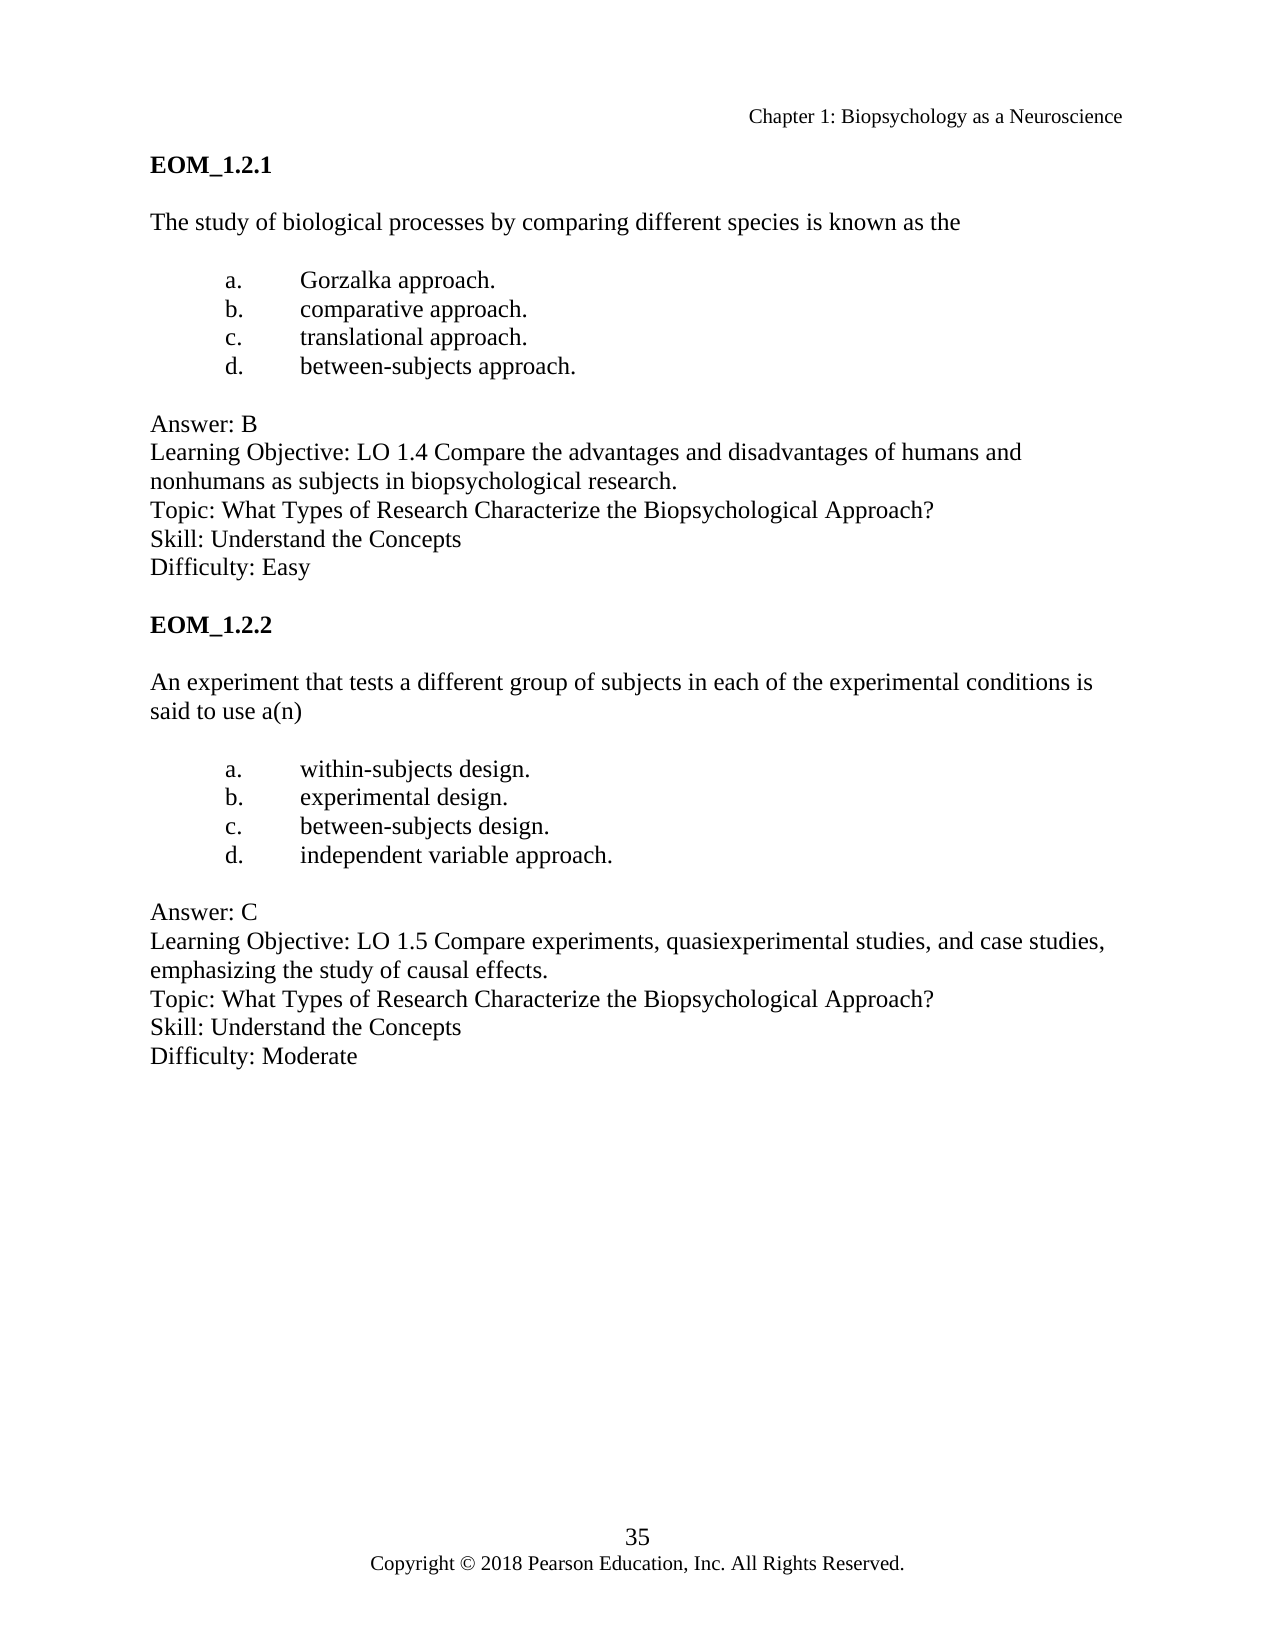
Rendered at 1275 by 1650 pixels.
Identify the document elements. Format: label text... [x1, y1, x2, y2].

text c. translational approach. [225, 322, 1125, 351]
text Answer: C [150, 897, 1125, 926]
text EOM_1.2.1 [150, 150, 1125, 179]
text d. independent variable approach. [225, 840, 1125, 869]
text a. Gorzalka approach. [225, 265, 1125, 294]
text d. between-subjects approach. [225, 351, 1125, 380]
text a. within-subjects design. [225, 754, 1125, 782]
text Difficulty: Moderate [150, 1041, 1125, 1070]
text b. comparative approach. [225, 294, 1125, 322]
text Learning Objective: LO 1.4 Compare the advantages and disadvantages of humans and nonhumans as subjects in biopsychological research. [150, 437, 1125, 495]
text Skill: Understand the Concepts [150, 524, 1125, 552]
text Answer: B [150, 409, 1125, 437]
text Topic: What Types of Research Characterize the Biopsychological Approach? [150, 495, 1125, 524]
text Topic: What Types of Research Characterize the Biopsychological Approach? [150, 984, 1125, 1012]
text EOM_1.2.2 [150, 610, 1125, 639]
text The study of biological processes by comparing different species is known as the [150, 207, 1125, 236]
text Difficulty: Easy [150, 552, 1125, 581]
text b. experimental design. [225, 782, 1125, 811]
text c. between-subjects design. [225, 811, 1125, 840]
text Learning Objective: LO 1.5 Compare experiments, quasiexperimental studies, and case studies, emphasizing the study of causal effects. [150, 926, 1125, 984]
text An experiment that tests a different group of subjects in each of the experimental conditions is said to use a(n) [150, 667, 1125, 725]
text Skill: Understand the Concepts [150, 1012, 1125, 1041]
